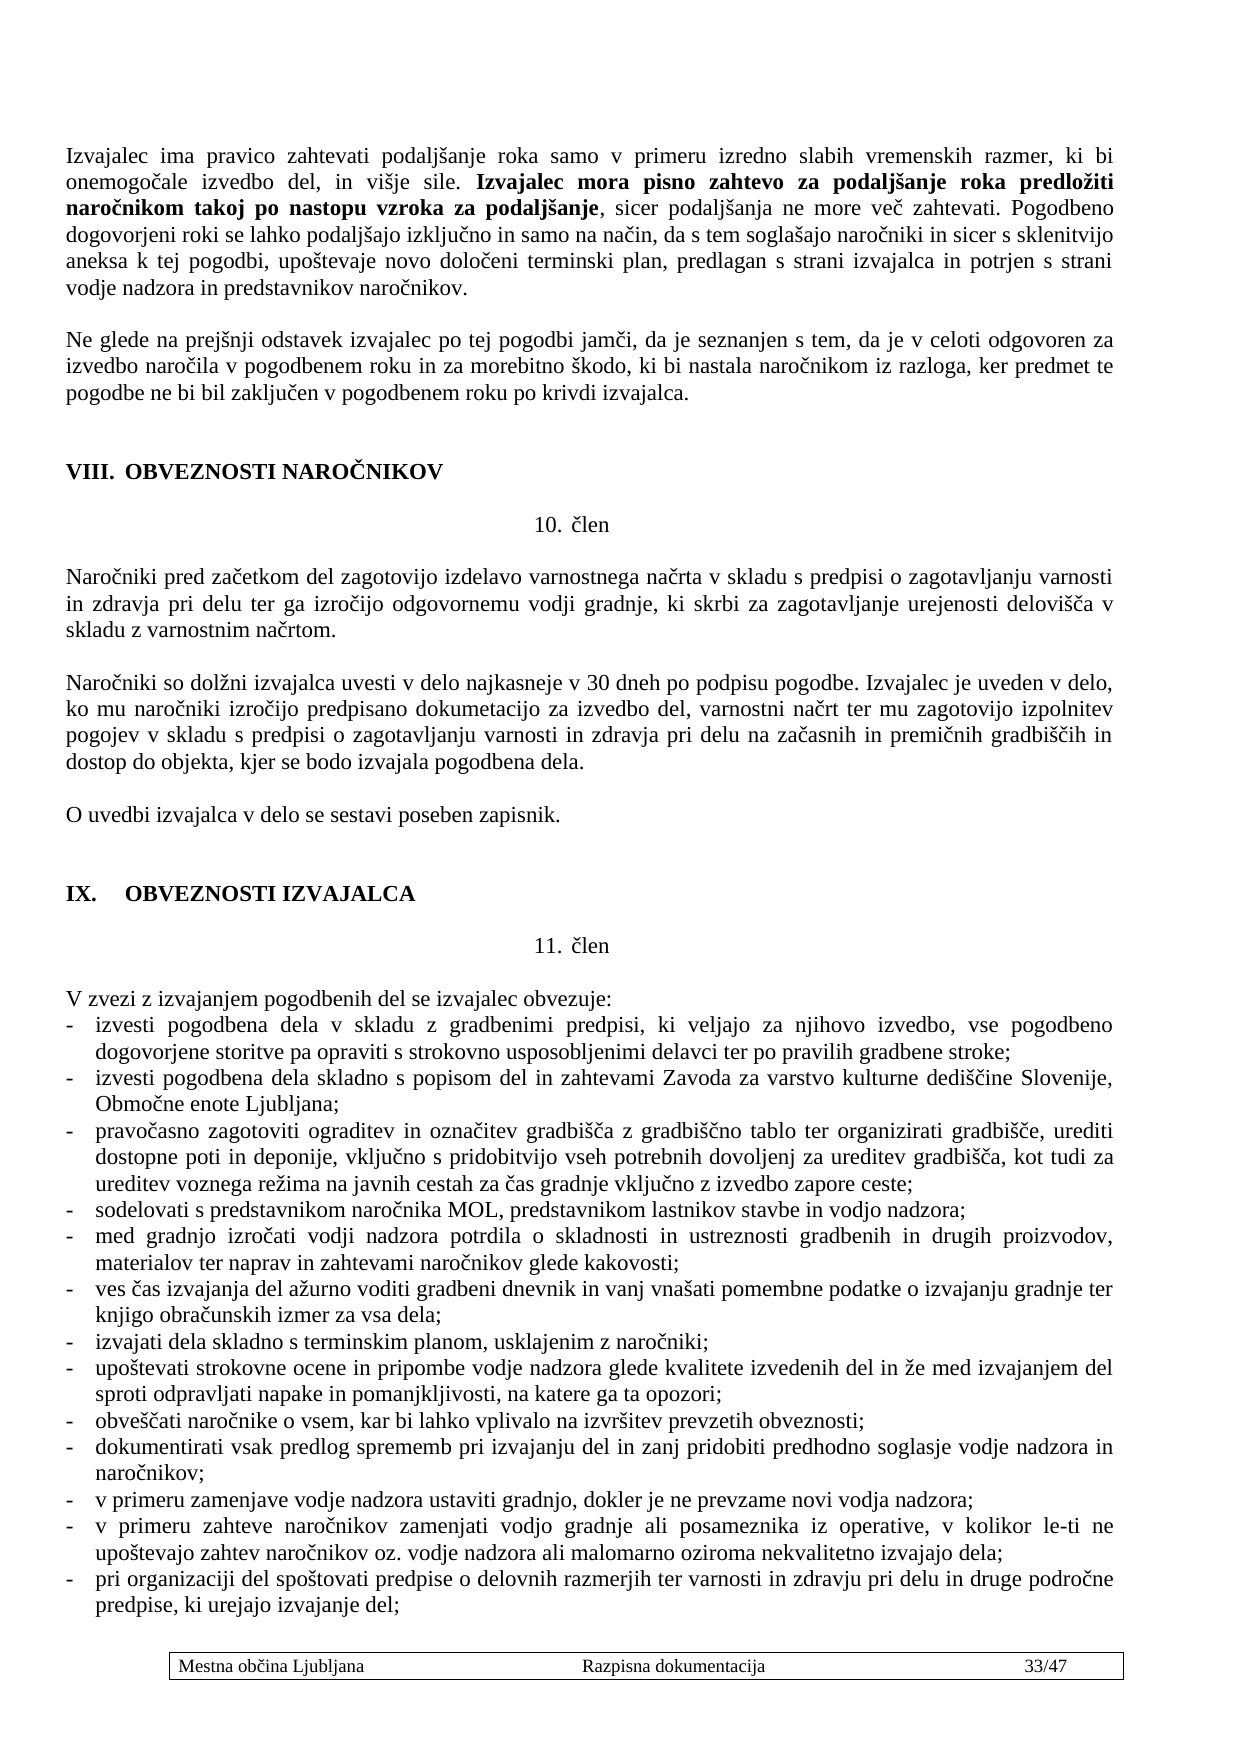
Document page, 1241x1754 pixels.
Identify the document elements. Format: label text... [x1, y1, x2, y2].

text Naročniki pred začetkom del zagotovijo izdelavo varnostnega načrta v skladu s predpisi o zagotavljanju varnosti in zdravja pri delu ter ga izročijo odgovornemu vodji gradnje, ki skrbi za zagotavljanje urejenosti delovišča v skladu z varnostnim načrtom. [66, 563, 1115, 642]
list izvesti pogodbena dela v skladu z gradbenimi predpisi, ki veljajo za njihovo izvedbo, vse pogodbeno dogovorjene storitve pa opraviti s strokovno usposobljenimi delavci ter po pravilih gradbene stroke; [66, 1011, 1115, 1064]
list izvajati dela skladno s terminskim planom, usklajenim z naročniki; [66, 1328, 1115, 1354]
list ves čas izvajanja del ažurno voditi gradbeni dnevnik in vanj vnašati pomembne podatke o izvajanju gradnje ter knjigo obračunskih izmer za vsa dela; [66, 1275, 1115, 1328]
list sodelovati s predstavnikom naročnika MOL, predstavnikom lastnikov stavbe in vodjo nadzora; [66, 1196, 1115, 1222]
list člen [28, 511, 1115, 537]
text Ne glede na prejšnji odstavek izvajalec po tej pogodbi jamči, da je seznanjen s tem, da je v celoti odgovoren za izvedbo naročila v pogodbenem roku in za morebitno škodo, ki bi nastala naročnikom iz razloga, ker predmet te pogodbe ne bi bil zaključen v pogodbenem roku po krivdi izvajalca. [66, 326, 1115, 405]
list izvesti pogodbena dela skladno s popisom del in zahtevami Zavoda za varstvo kulturne dediščine Slovenije, Območne enote Ljubljana; [66, 1064, 1115, 1117]
list med gradnjo izročati vodji nadzora potrdila o skladnosti in ustreznosti gradbenih in drugih proizvodov, materialov ter naprav in zahtevami naročnikov glede kakovosti; [66, 1222, 1115, 1275]
text O uvedbi izvajalca v delo se sestavi poseben zapisnik. [66, 801, 1115, 827]
list v primeru zamenjave vodje nadzora ustaviti gradnjo, dokler je ne prevzame novi vodja nadzora; [66, 1486, 1115, 1512]
subtitle OBVEZNOSTI IZVAJALCA [66, 880, 1115, 906]
list v primeru zahteve naročnikov zamenjati vodjo gradnje ali posameznika iz operative, v kolikor le-ti ne upoštevajo zahtev naročnikov oz. vodje nadzora ali malomarno oziroma nekvalitetno izvajajo dela; [66, 1512, 1115, 1565]
list člen [28, 932, 1115, 959]
subtitle OBVEZNOSTI NAROČNIKOV [66, 458, 1115, 484]
text Naročniki so dolžni izvajalca uvesti v delo najkasneje v 30 dneh po podpisu pogodbe. Izvajalec je uveden v delo, ko mu naročniki izročijo predpisano dokumetacijo za izvedbo del, varnostni načrt ter mu zagotovijo izpolnitev pogojev v skladu s predpisi o zagotavljanju varnosti in zdravja pri delu na začasnih in premičnih gradbiščih in dostop do objekta, kjer se bodo izvajala pogodbena dela. [66, 669, 1115, 774]
list pravočasno zagotoviti ograditev in označitev gradbišča z gradbiščno tablo ter organizirati gradbišče, urediti dostopne poti in deponije, vključno s pridobitvijo vseh potrebnih dovoljenj za ureditev gradbišča, kot tudi za ureditev voznega režima na javnih cestah za čas gradnje vključno z izvedbo zapore ceste; [66, 1117, 1115, 1196]
text Izvajalec ima pravico zahtevati podaljšanje roka samo v primeru izredno slabih vremenskih razmer, ki bi onemogočale izvedbo del, in višje sile. Izvajalec mora pisno zahtevo za podaljšanje roka predložiti naročnikom takoj po nastopu vzroka za podaljšanje, sicer podaljšanja ne more več zahtevati. Pogodbeno dogovorjeni roki se lahko podaljšajo izključno in samo na način, da s tem soglašajo naročniki in sicer s sklenitvijo aneksa k tej pogodbi, upoštevaje novo določeni terminski plan, predlagan s strani izvajalca in potrjen s strani vodje nadzora in predstavnikov naročnikov. [66, 142, 1115, 300]
list upoštevati strokovne ocene in pripombe vodje nadzora glede kvalitete izvedenih del in že med izvajanjem del sproti odpravljati napake in pomanjkljivosti, na katere ga ta opozori; [66, 1354, 1115, 1407]
list obveščati naročnike o vsem, kar bi lahko vplivalo na izvršitev prevzetih obveznosti; [66, 1407, 1115, 1433]
list pri organizaciji del spoštovati predpise o delovnih razmerjih ter varnosti in zdravju pri delu in druge področne predpise, ki urejajo izvajanje del; [66, 1565, 1115, 1618]
text V zvezi z izvajanjem pogodbenih del se izvajalec obvezuje: [66, 985, 1115, 1011]
list dokumentirati vsak predlog sprememb pri izvajanju del in zanj pridobiti predhodno soglasje vodje nadzora in naročnikov; [66, 1433, 1115, 1486]
